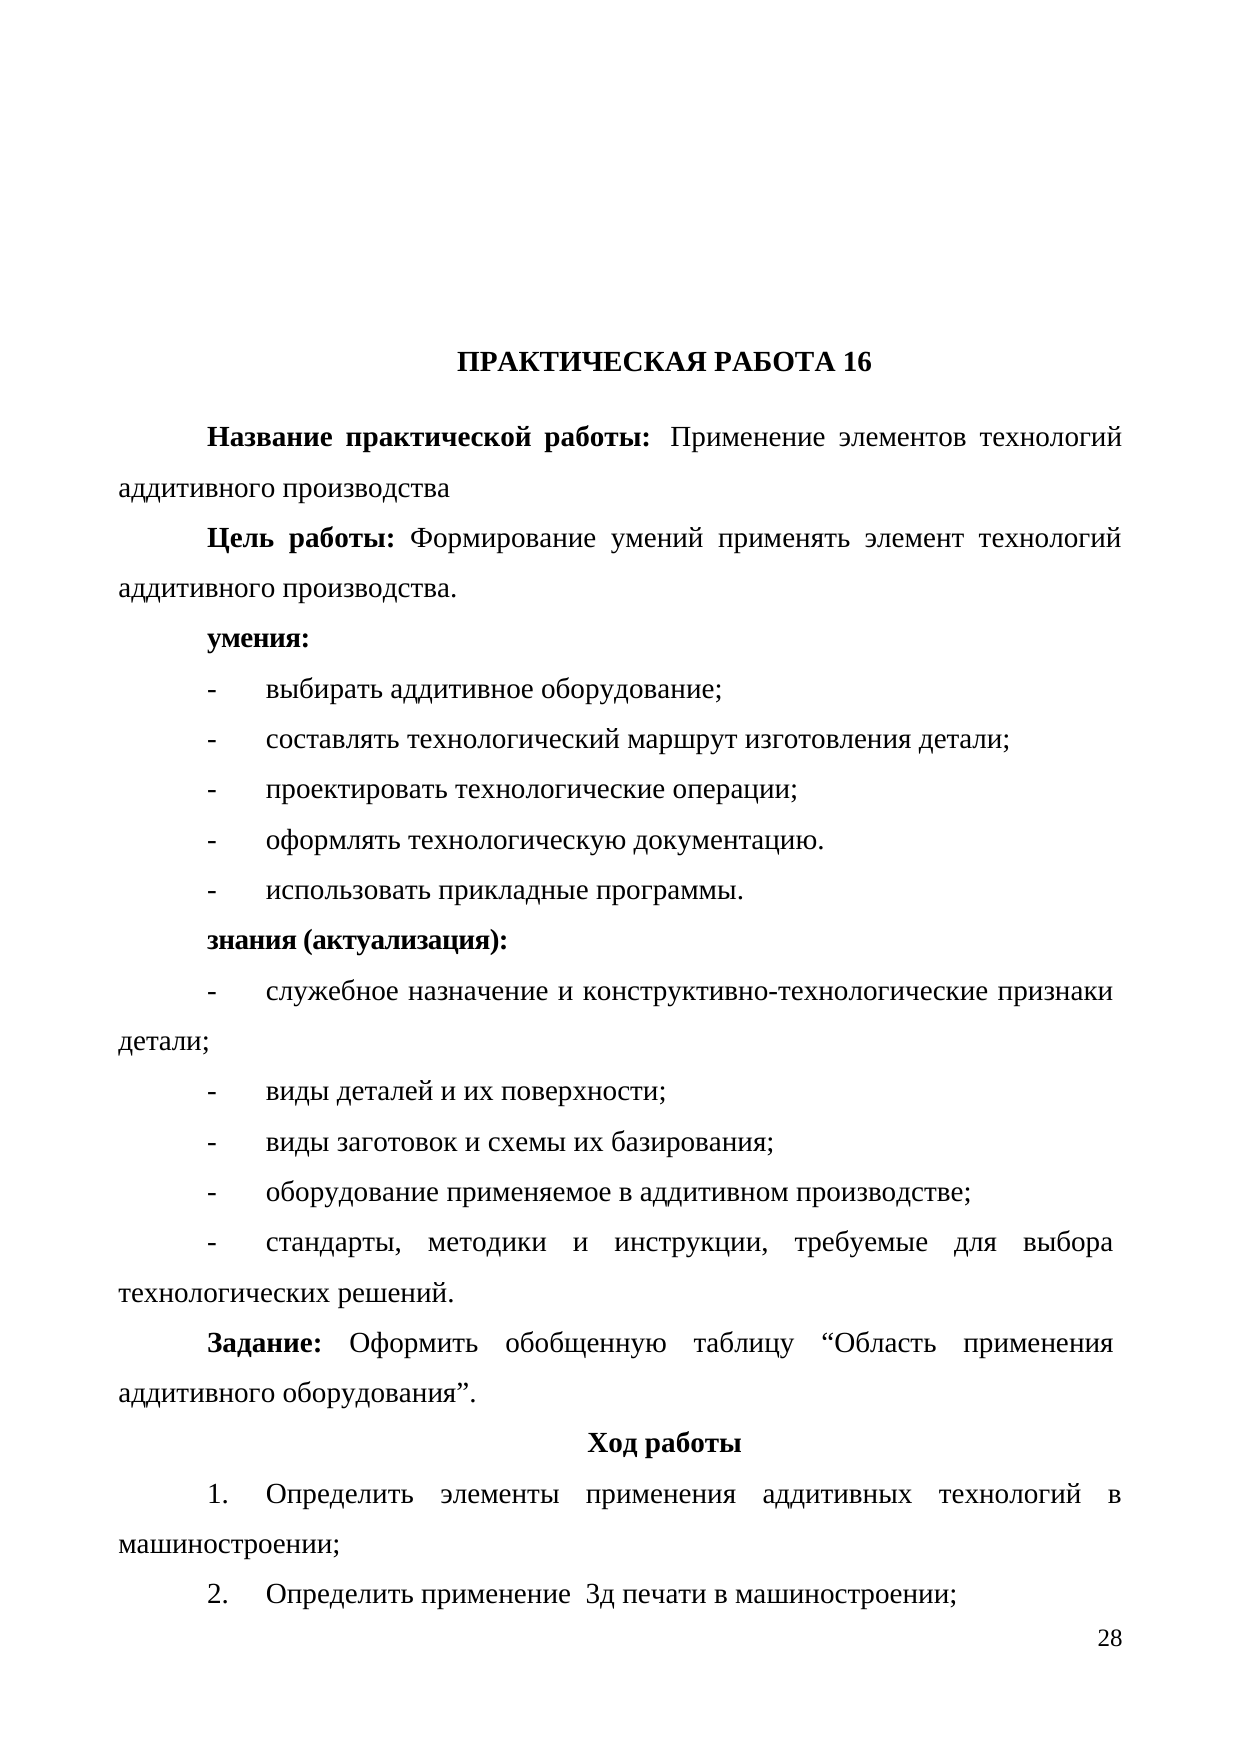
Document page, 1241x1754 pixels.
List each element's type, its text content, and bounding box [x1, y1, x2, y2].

text Ход работы [118, 1426, 1122, 1459]
text ПРАКТИЧЕСКАЯ РАБОТА 16 [118, 344, 1122, 378]
list стандарты, методики и инструкции, требуемые для выбора технологических решений. [118, 1224, 1114, 1308]
list использовать прикладные программы. [118, 872, 1114, 906]
list Задание: Оформить обобщенную таблицу “Область применения аддитивного оборудования”. [118, 1325, 1114, 1409]
text Цель работы: Формирование умений применять элемент технологий аддитивного производства. [118, 520, 1122, 604]
text Название практической работы: Применение элементов технологий аддитивного производства [118, 419, 1122, 503]
list проектировать технологические операции; [118, 772, 1114, 805]
list виды деталей и их поверхности; [118, 1073, 1114, 1107]
list выбирать аддитивное оборудование; [118, 671, 1114, 704]
list составлять технологический маршрут изготовления детали; [118, 721, 1114, 755]
list Определить применение 3д печати в машиностроении; [118, 1577, 1122, 1610]
text умения: [118, 621, 1114, 654]
list Определить элементы применения аддитивных технологий в машиностроении; [118, 1476, 1122, 1560]
list оборудование применяемое в аддитивном производстве; [118, 1174, 1114, 1208]
list виды заготовок и схемы их базирования; [118, 1124, 1114, 1157]
list оформлять технологическую документацию. [118, 822, 1114, 855]
text знания (актуализация): [118, 922, 1114, 956]
list служебное назначение и конструктивно-технологические признаки детали; [118, 973, 1114, 1057]
